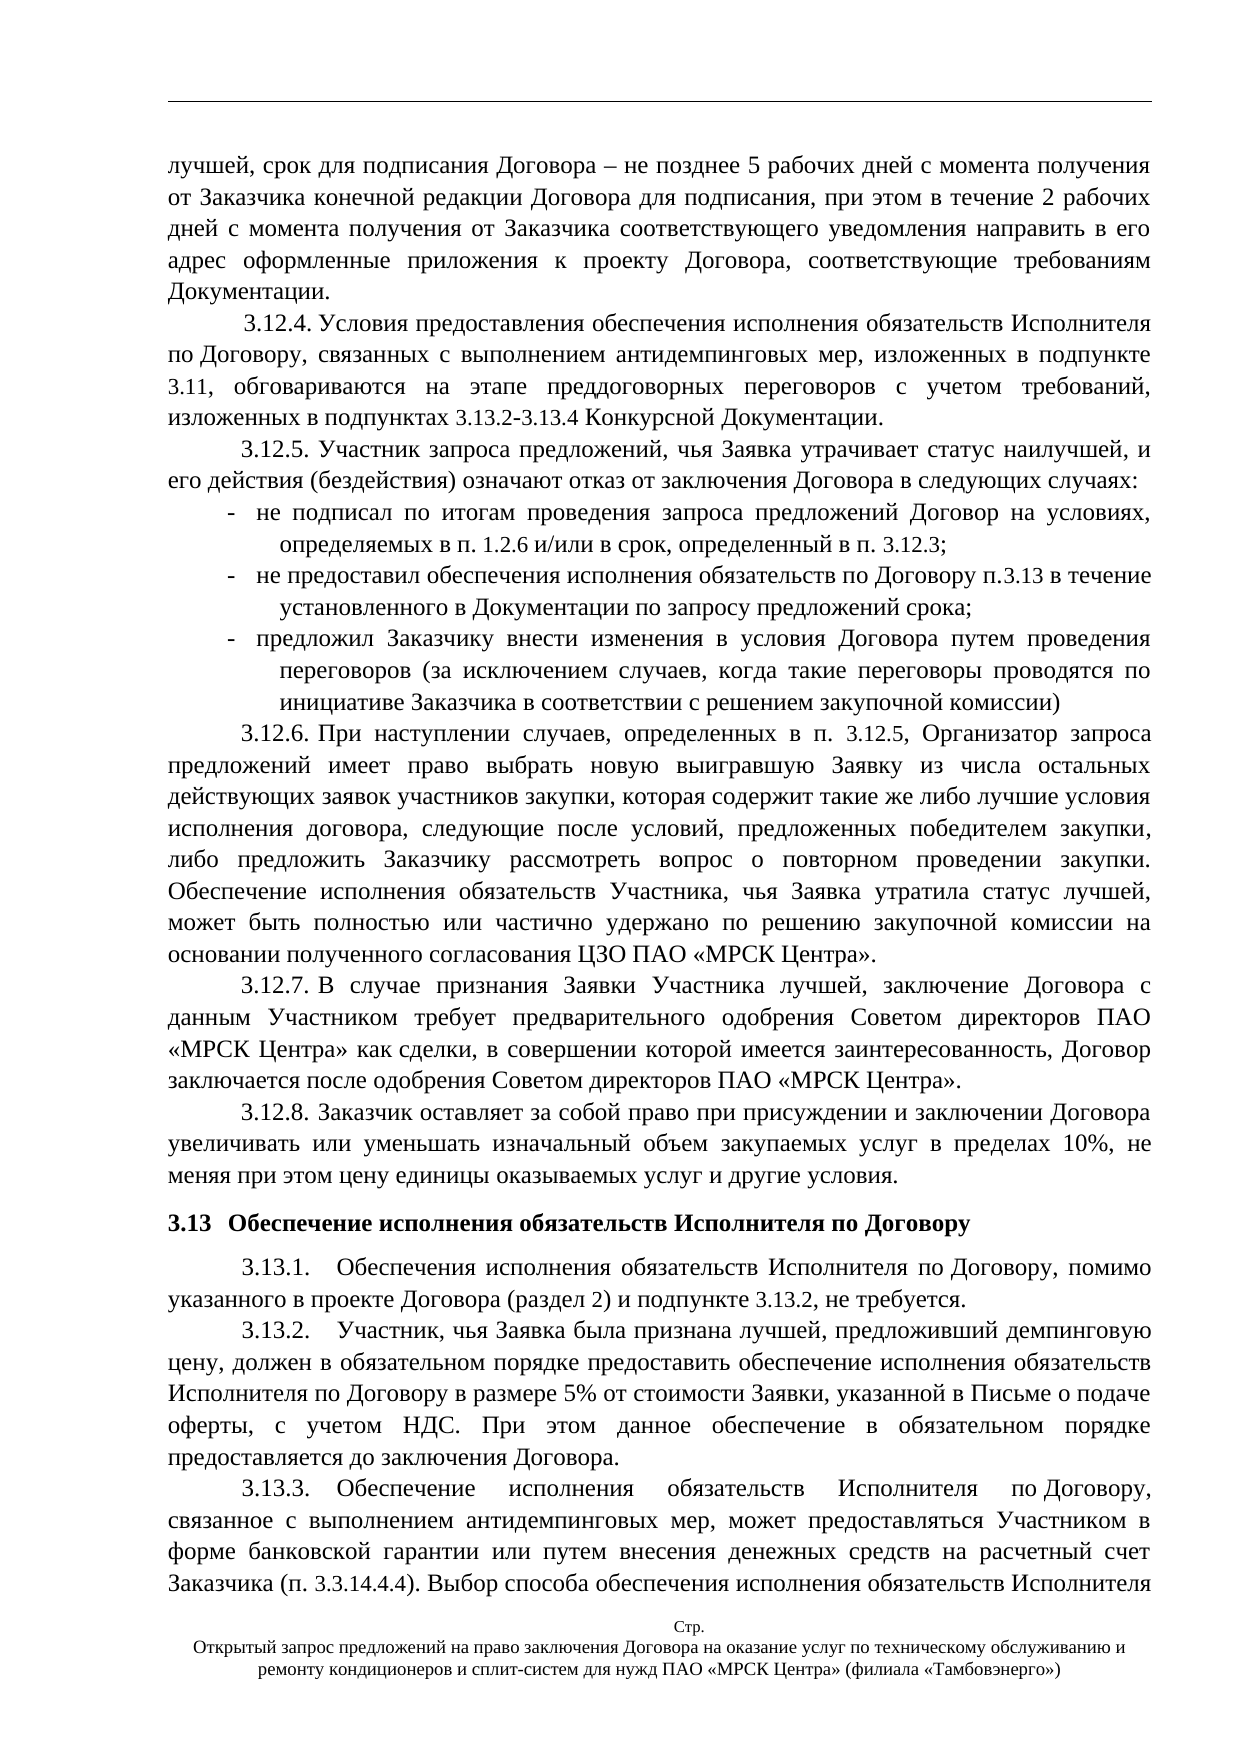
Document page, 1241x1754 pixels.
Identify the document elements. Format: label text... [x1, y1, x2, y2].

list Участник, чья Заявка была признана лучшей, предложивший демпинговую цену, должен в обязательном порядке предоставить обеспечение исполнения обязательств Исполнителя по Договору в размере 5% от стоимости Заявки, указанной в Письме о подаче оферты, с учетом НДС. При этом данное обеспечение в обязательном порядке предоставляется до заключения Договора. [168, 1315, 1152, 1470]
list В случае признания Заявки Участника лучшей, заключение Договора с данным Участником требует предварительного одобрения Советом директоров ПАО «МРСК Центра» как сделки, в совершении которой имеется заинтересованность, Договор заключается после одобрения Советом директоров ПАО «МРСК Центра». [168, 971, 1152, 1094]
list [168, 1473, 1152, 1597]
list Обеспечения исполнения обязательств Исполнителя по Договору, помимо указанного в проекте Договора (раздел 2) и подпункте 3.13.2, не требуется. [168, 1252, 1152, 1313]
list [168, 150, 1152, 305]
list Участник запроса предложений, чья Заявка утрачивает статус наилучшей, и его действия (бездействия) означают отказ от заключения Договора в следующих случаях: [168, 434, 1152, 494]
list Заказчик оставляет за собой право при присуждении и заключении Договора увеличивать или уменьшать изначальный объем закупаемых услуг в пределах 10%, не меняя при этом цену единицы оказываемых услуг и другие условия. [168, 1097, 1152, 1189]
list не предоставил обеспечения исполнения обязательств по Договору п.3.13 в течение установленного в Документации по запросу предложений срока; [227, 560, 1152, 621]
list При наступлении случаев, определенных в п. 3.12.5, Организатор запроса предложений имеет право выбрать новую выигравшую Заявку из числа остальных действующих заявок участников закупки, которая содержит такие же либо лучшие условия исполнения договора, следующие после условий, предложенных победителем закупки, либо предложить Заказчику рассмотреть вопрос о повторном проведении закупки. Обеспечение исполнения обязательств Участника, чья Заявка утратила статус лучшей, может быть полностью или частично удержано по решению закупочной комиссии на основании полученного согласования ЦЗО ПАО «МРСК Центра». [168, 718, 1152, 968]
subtitle Обеспечение исполнения обязательств Исполнителя по Договору [168, 1208, 1152, 1237]
list не подписал по итогам проведения запроса предложений Договор на условиях, определяемых в п. 1.2.6 и/или в срок, определенный в п. 3.12.3; [227, 497, 1152, 557]
list Условия предоставления обеспечения исполнения обязательств Исполнителя по Договору, связанных с выполнением антидемпинговых мер, изложенных в подпункте 3.11, обговариваются на этапе преддоговорных переговоров с учетом требований, изложенных в подпунктах 3.13.2-3.13.4 Конкурсной Документации. [168, 308, 1152, 431]
list предложил Заказчику внести изменения в условия Договора путем проведения переговоров (за исключением случаев, когда такие переговоры проводятся по инициативе Заказчика в соответствии с решением закупочной комиссии) [227, 623, 1152, 715]
